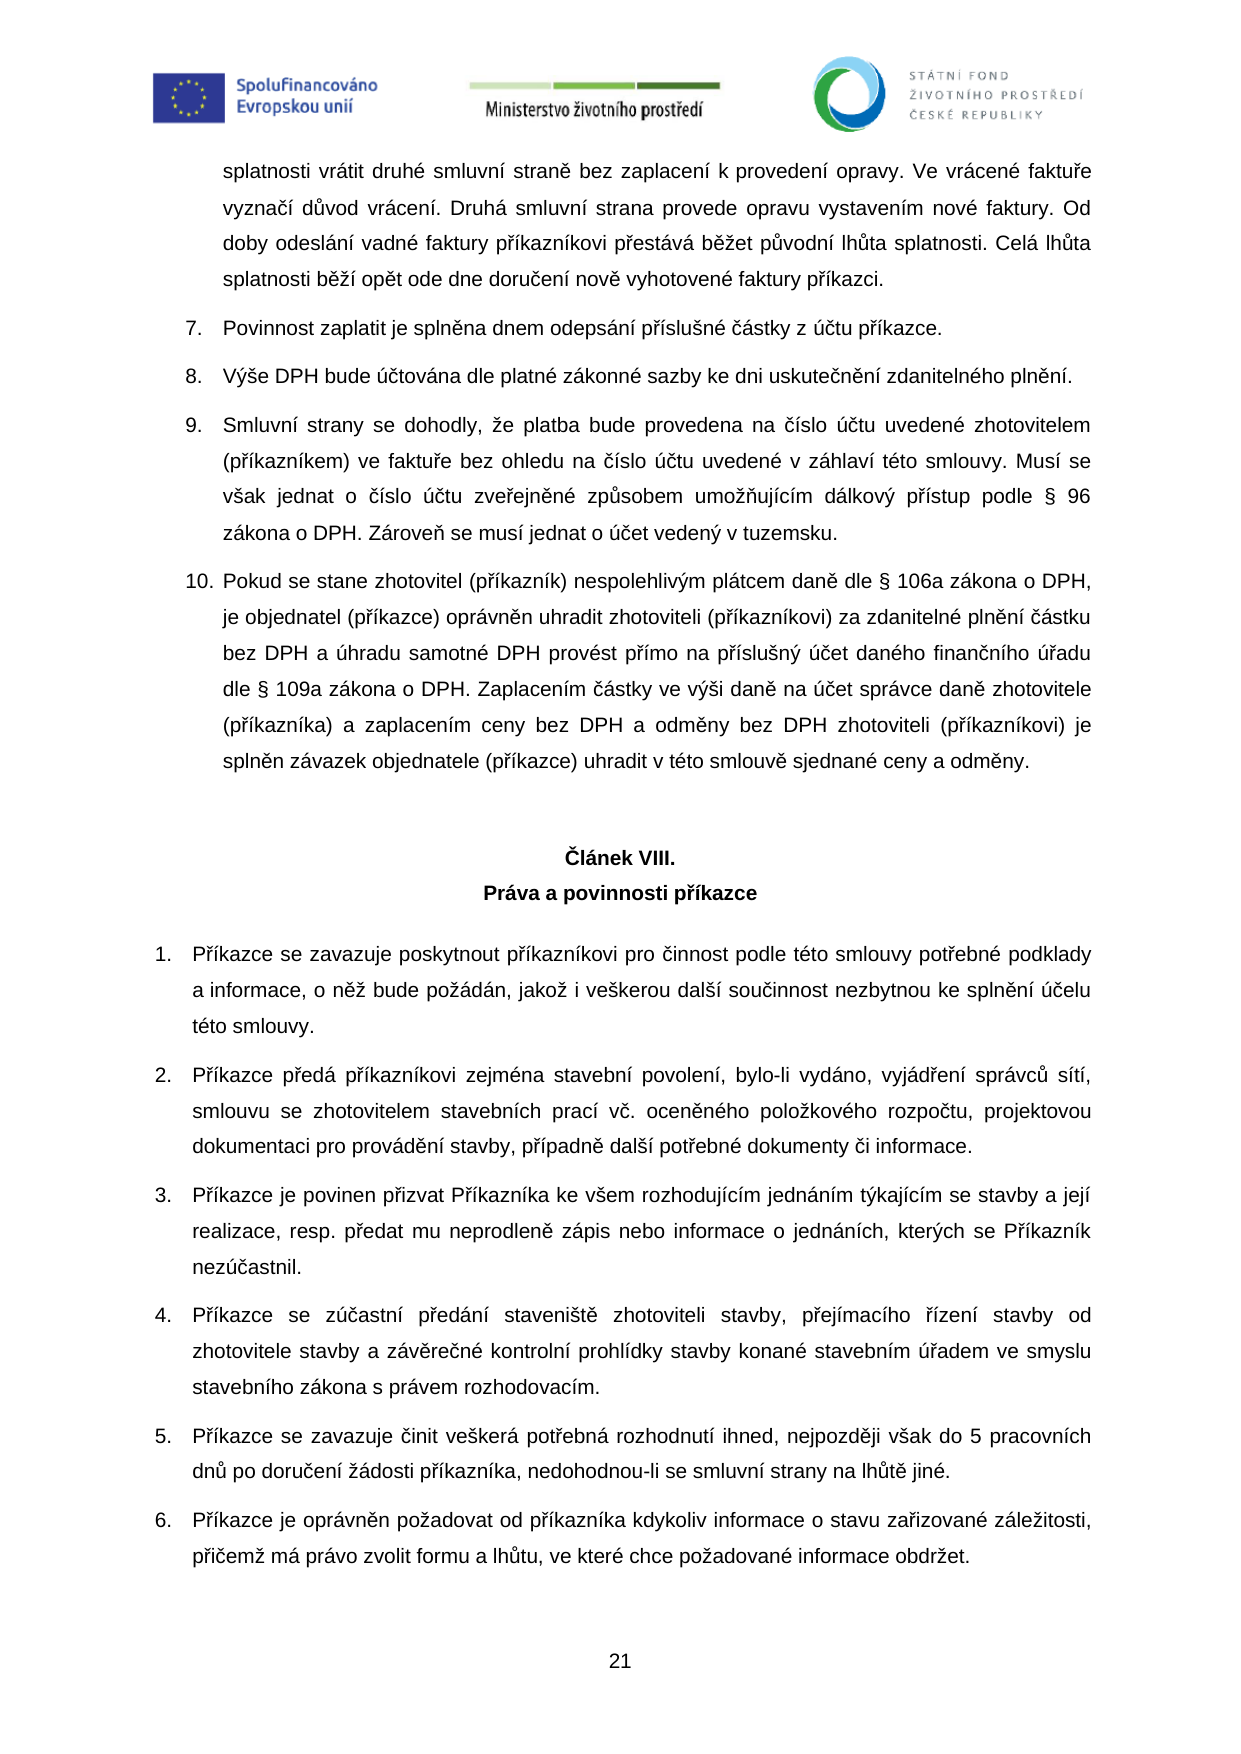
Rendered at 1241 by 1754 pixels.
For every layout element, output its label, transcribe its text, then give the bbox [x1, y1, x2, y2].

list Příkazce se zavazuje poskytnout příkazníkovi pro činnost podle této smlouvy potřebné podklady a informace, o něž bude požádán, jakož i veškerou další součinnost nezbytnou ke splnění účelu této smlouvy. [154, 942, 1092, 1038]
list Výše DPH bude účtována dle platné zákonné sazby ke dni uskutečnění zdanitelného plnění. [185, 364, 1092, 388]
list Příkazce je oprávněn požadovat od příkazníka kdykoliv informace o stavu zařizované záležitosti, přičemž má právo zvolit formu a lhůtu, ve které chce požadované informace obdržet. [154, 1508, 1092, 1568]
list Pokud se stane zhotovitel (příkazník) nespolehlivým plátcem daně dle § 106a zákona o DPH, je objednatel (příkazce) oprávněn uhradit zhotoviteli (příkazníkovi) za zdanitelné plnění částku bez DPH a úhradu samotné DPH provést přímo na příslušný účet daného finančního úřadu dle § 109a zákona o DPH. Zaplacením částky ve výši daně na účet správce daně zhotovitele (příkazníka) a zaplacením ceny bez DPH a odměny bez DPH zhotoviteli (příkazníkovi) je splněn závazek objednatele (příkazce) uhradit v této smlouvě sjednané ceny a odměny. [185, 569, 1092, 772]
list Příkazce se zúčastní předání staveniště zhotoviteli stavby, přejímacího řízení stavby od zhotovitele stavby a závěrečné kontrolní prohlídky stavby konané stavebním úřadem ve smyslu stavebního zákona s právem rozhodovacím. [154, 1303, 1092, 1399]
list Příkazce předá příkazníkovi zejména stavební povolení, bylo-li vydáno, vyjádření správců sítí, smlouvu se zhotovitelem stavebních prací vč. oceněného položkového rozpočtu, projektovou dokumentaci pro provádění stavby, případně další potřebné dokumenty či informace. [154, 1062, 1092, 1158]
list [185, 159, 1092, 291]
list Příkazce je povinen přizvat Příkazníka ke všem rozhodujícím jednáním týkajícím se stavby a její realizace, resp. předat mu neprodleně zápis nebo informace o jednáních, kterých se Příkazník nezúčastnil. [154, 1183, 1092, 1279]
subtitle Práva a povinnosti příkazce [148, 881, 1092, 905]
picture [147, 54, 1093, 133]
subtitle Článek VIII. [148, 845, 1092, 869]
list Smluvní strany se dohodly, že platba bude provedena na číslo účtu uvedené zhotovitelem (příkazníkem) ve faktuře bez ohledu na číslo účtu uvedené v záhlaví této smlouvy. Musí se však jednat o číslo účtu zveřejněné způsobem umožňujícím dálkový přístup podle § 96 zákona o DPH. Zároveň se musí jednat o účet vedený v tuzemsku. [185, 412, 1092, 544]
list Příkazce se zavazuje činit veškerá potřebná rozhodnutí ihned, nejpozději však do 5 pracovních dnů po doručení žádosti příkazníka, nedohodnou-li se smluvní strany na lhůtě jiné. [154, 1423, 1092, 1483]
list Povinnost zaplatit je splněna dnem odepsání příslušné částky z účtu příkazce. [185, 316, 1092, 339]
